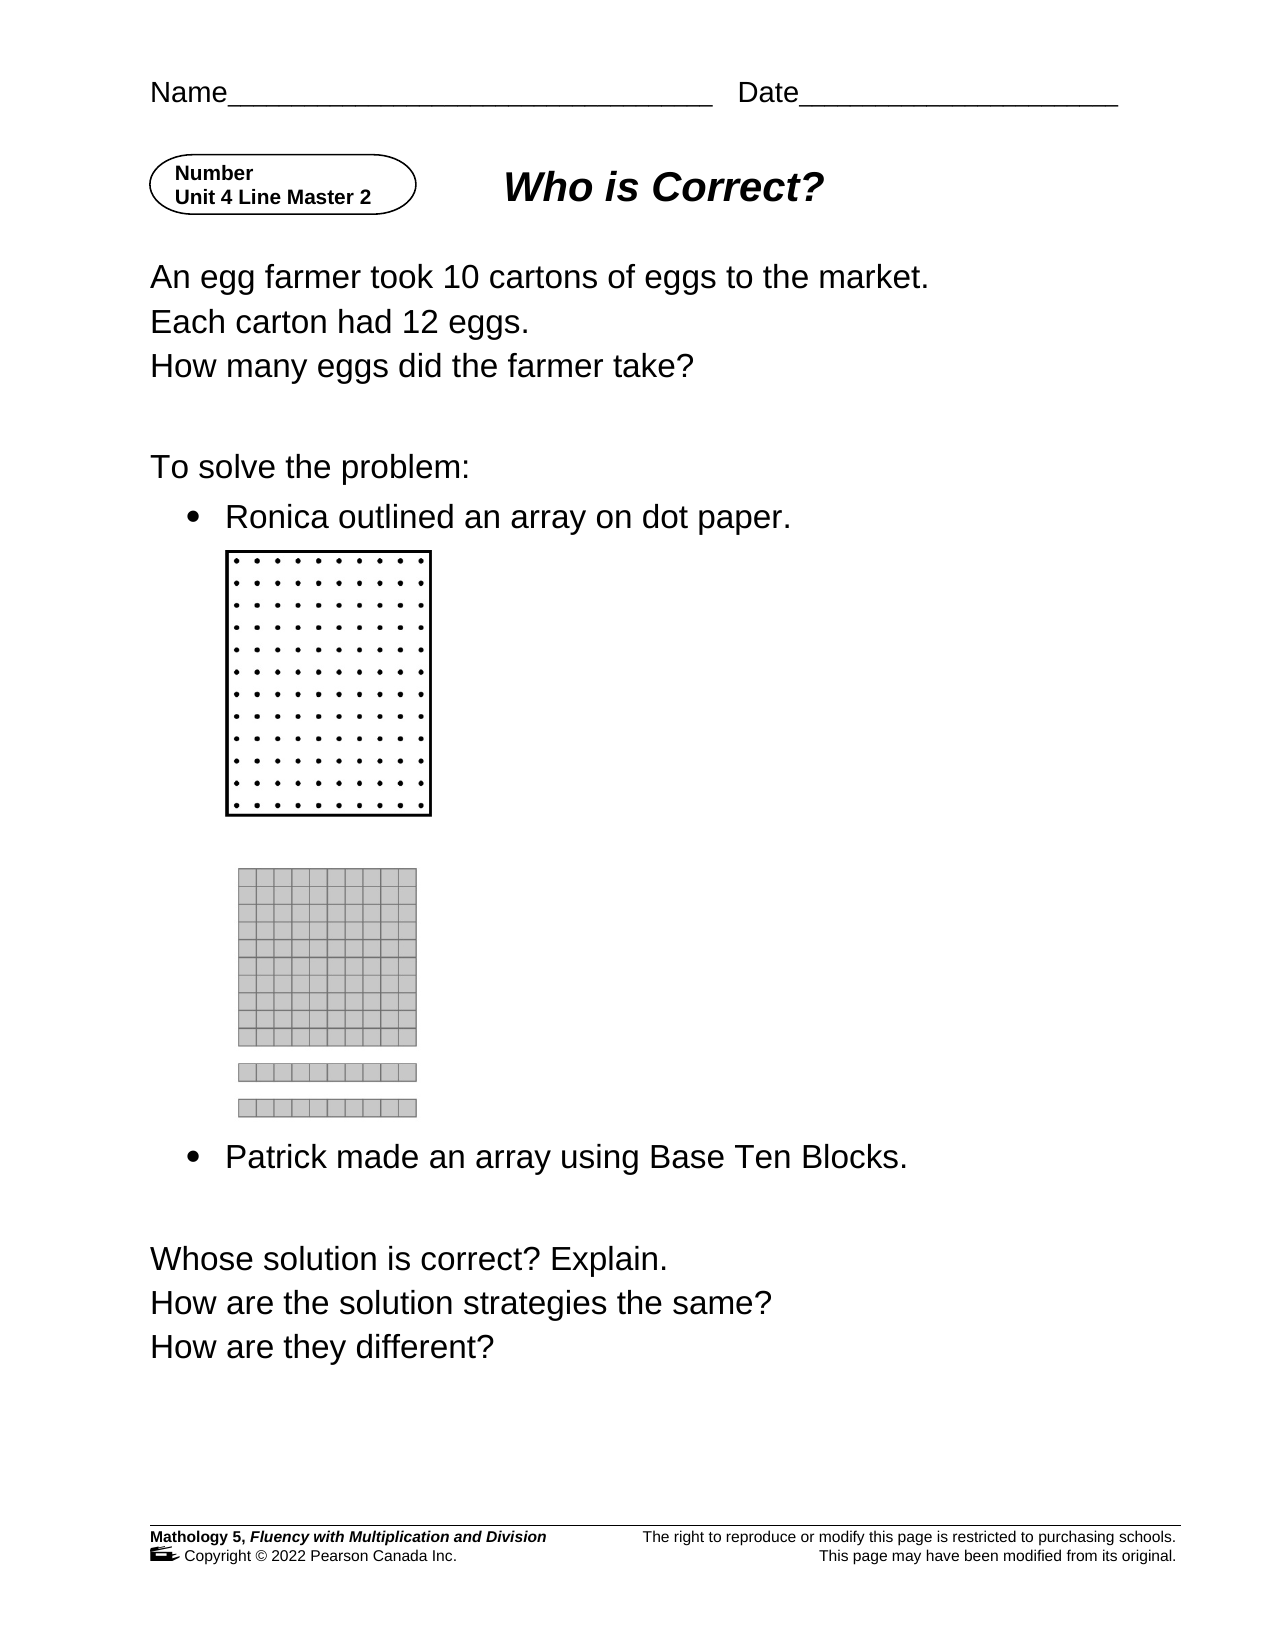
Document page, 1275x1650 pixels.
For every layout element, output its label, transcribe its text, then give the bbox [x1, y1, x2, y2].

picture [225, 550, 432, 817]
list Ronica outlined an array on dot paper. [187, 497, 1181, 536]
text Whose solution is correct? Explain. How are the solution strategies the same? How are they different? [150, 1238, 1181, 1365]
picture [223, 859, 431, 1126]
list Patrick made an array using Base Ten Blocks. [187, 548, 1181, 1176]
text To solve the problem: [150, 447, 1181, 485]
picture [150, 1546, 180, 1561]
text An egg farmer took 10 cartons of eggs to the market. Each carton had 12 eggs. How many eggs did the farmer take? [150, 258, 1181, 384]
